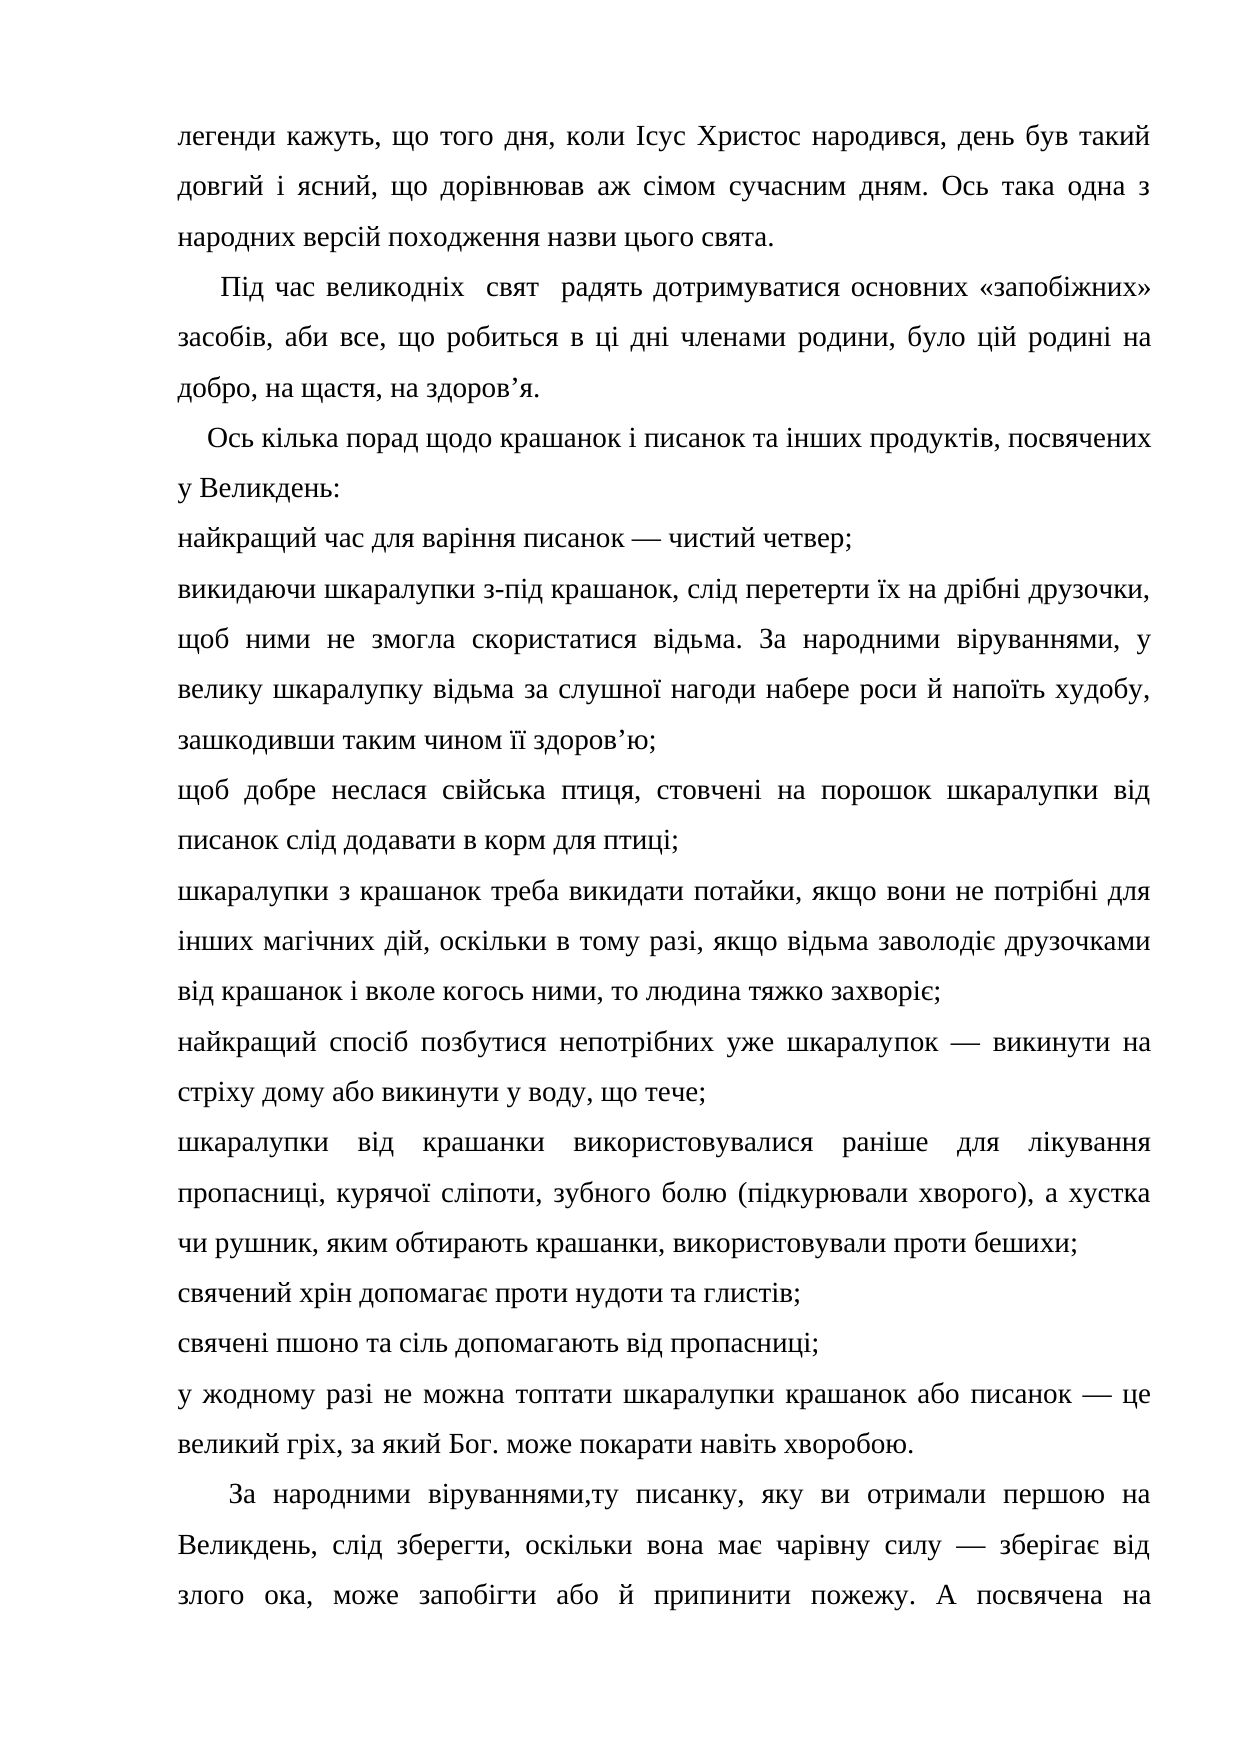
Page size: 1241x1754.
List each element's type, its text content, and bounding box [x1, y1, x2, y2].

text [177, 1477, 1152, 1611]
text викидаючи шкаралупки з-під крашанок, слід перетерти їх на дрібні друзочки, щоб ними не змогла скористатися відьма. За народними віруваннями, у велику шкаралупку відьма за слушної нагоди набере роси й напоїть худобу, зашкодивши таким чином її здоров’ю; [177, 571, 1152, 755]
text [177, 118, 1152, 252]
text шкаралупки з крашанок треба викидати потайки, якщо вони не потрібні для інших магічних дій, оскільки в тому разі, якщо відьма заволодіє друзочками від крашанок і вколе когось ними, то людина тяжко захворіє; [177, 873, 1152, 1007]
text Під час великодніх свят радять дотримуватися основних «запобіжних» засобів, аби все, що робиться в ці дні членами родини, було цій родині на добро, на щастя, на здоров’я. [177, 269, 1152, 403]
text свячені пшоно та сіль допомагають від пропасниці; [177, 1326, 1152, 1359]
text свячений хрін допомагає проти нудоти та глистів; [177, 1275, 1152, 1309]
text щоб добре неслася свійська птиця, стовчені на порошок шкаралупки від писанок слід додавати в корм для птиці; [177, 772, 1152, 856]
text найкращий час для варіння писанок — чистий четвер; [177, 521, 1152, 554]
text найкращий спосіб позбутися непотрібних уже шкаралупок — викинути на стріху дому або викинути у воду, що тече; [177, 1024, 1152, 1108]
text Ось кілька порад щодо крашанок і писанок та інших продуктів, посвячених у Великдень: [177, 420, 1152, 504]
text у жодному разі не можна топтати шкаралупки крашанок або писанок — це великий гріх, за який Бог. може покарати навіть хворобою. [177, 1376, 1152, 1460]
text шкаралупки від крашанки використовувалися раніше для лікування пропасниці, курячої сліпоти, зубного болю (підкурювали хворого), а хустка чи рушник, яким обтирають крашанки, використовували проти бешихи; [177, 1124, 1152, 1258]
